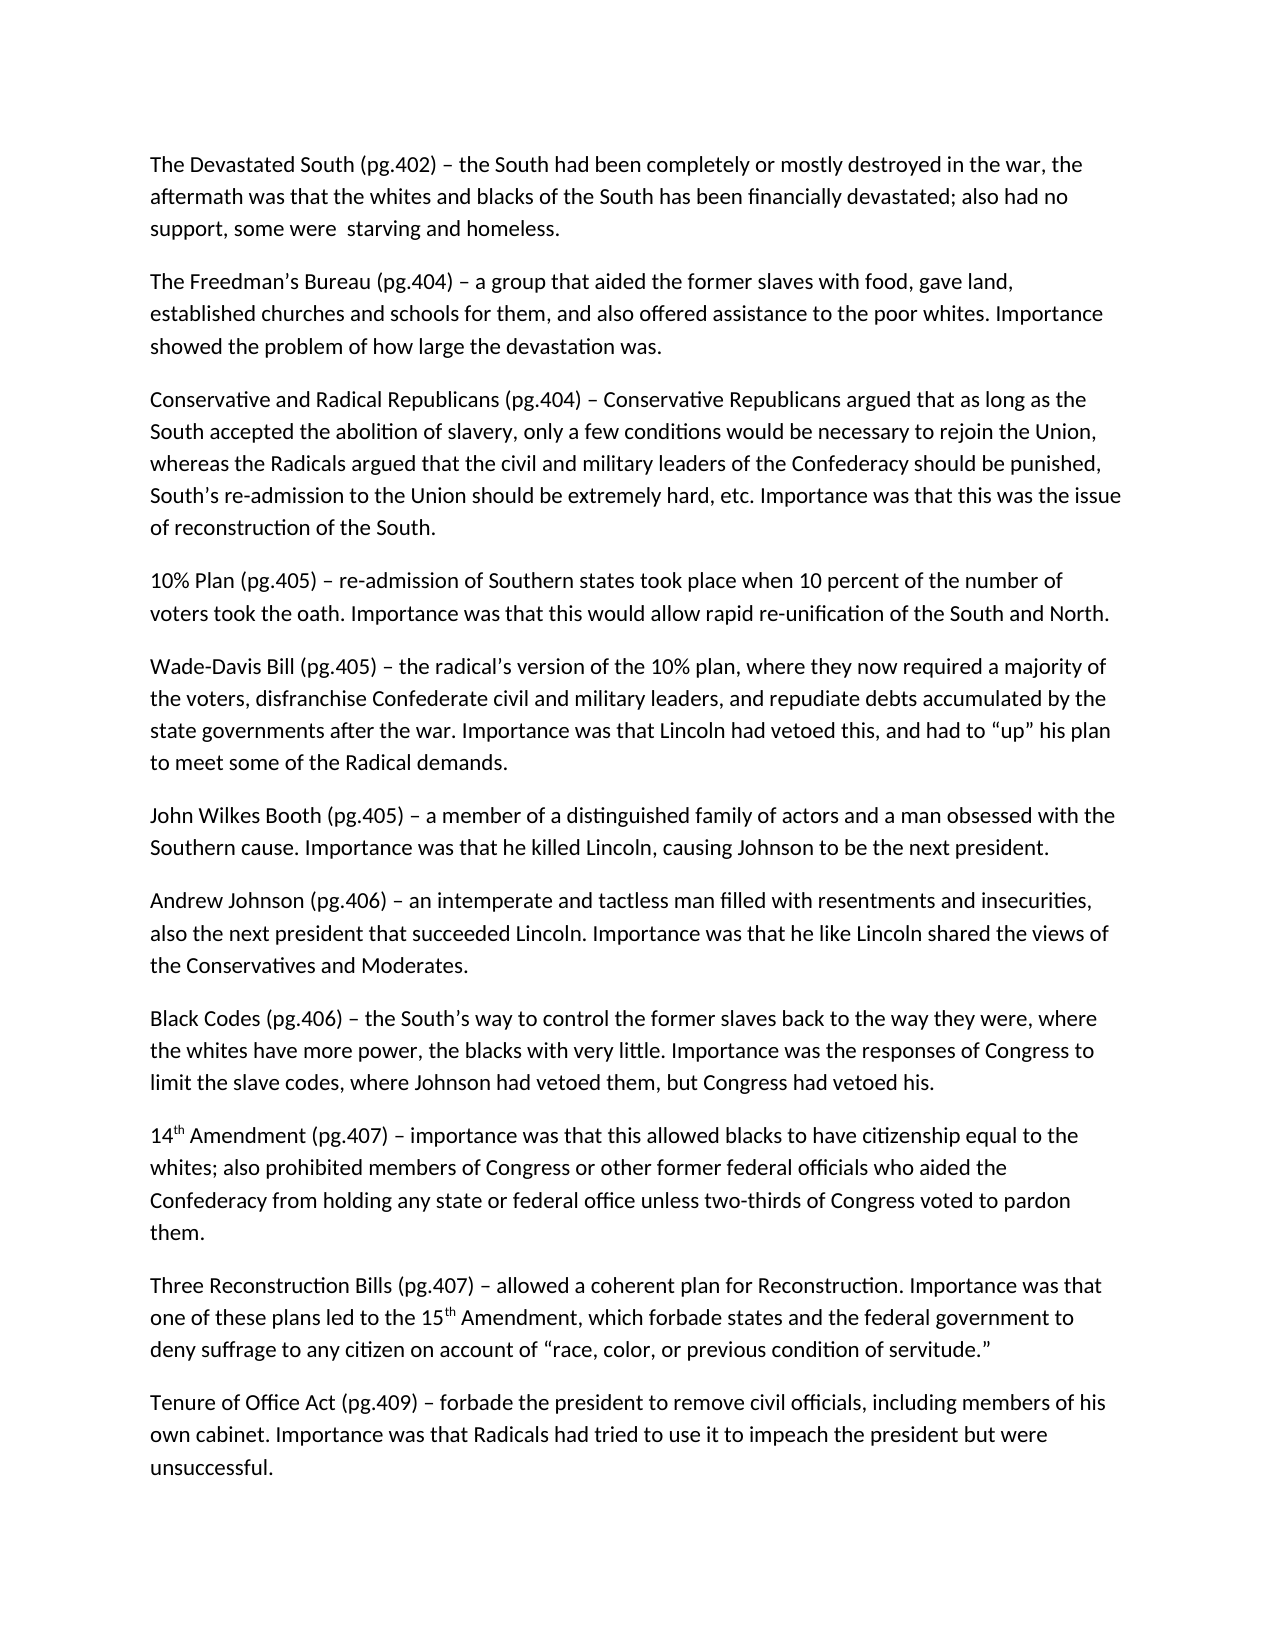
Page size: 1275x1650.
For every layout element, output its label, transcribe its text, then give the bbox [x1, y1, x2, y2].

text 10% Plan (pg.405) – re-admission of Southern states took place when 10 percent of the number of voters took the oath. Importance was that this would allow rapid re-unification of the South and North. [150, 567, 1125, 627]
text John Wilkes Booth (pg.405) – a member of a distinguished family of actors and a man obsessed with the Southern cause. Importance was that he killed Lincoln, causing Johnson to be the next president. [150, 801, 1125, 862]
text 14th Amendment (pg.407) – importance was that this allowed blacks to have citizenship equal to the whites; also prohibited members of Congress or other former federal officials who aided the Confederacy from holding any state or federal office unless two-thirds of Congress voted to pardon them. [150, 1121, 1125, 1246]
text Wade-Davis Bill (pg.405) – the radical’s version of the 10% plan, where they now required a majority of the voters, disfranchise Confederate civil and military leaders, and repudiate debts accumulated by the state governments after the war. Importance was that Lincoln had vetoed this, and had to “up” his plan to meet some of the Radical demands. [150, 652, 1125, 776]
text Andrew Johnson (pg.406) – an intemperate and tactless man filled with resentments and insecurities, also the next president that succeeded Lincoln. Importance was that he like Lincoln shared the views of the Conservatives and Moderates. [150, 887, 1125, 979]
text Conservative and Radical Republicans (pg.404) – Conservative Republicans argued that as long as the South accepted the abolition of slavery, only a few conditions would be necessary to rejoin the Union, whereas the Radicals argued that the civil and military leaders of the Confederacy should be punished, South’s re-admission to the Union should be extremely hard, etc. Importance was that this was the issue of reconstruction of the South. [150, 385, 1125, 542]
text The Freedman’s Bureau (pg.404) – a group that aided the former slaves with food, gave land, established churches and schools for them, and also offered assistance to the poor whites. Importance showed the problem of how large the devastation was. [150, 267, 1125, 360]
text Black Codes (pg.406) – the South’s way to control the former slaves back to the way they were, where the whites have more power, the blacks with very little. Importance was the responses of Congress to limit the slave codes, where Johnson had vetoed them, but Congress had vetoed his. [150, 1004, 1125, 1096]
text Three Reconstruction Bills (pg.407) – allowed a coherent plan for Reconstruction. Importance was that one of these plans led to the 15th Amendment, which forbade states and the federal government to deny suffrage to any citizen on account of “race, color, or previous condition of servitude.” [150, 1271, 1125, 1363]
text Tenure of Office Act (pg.409) – forbade the president to remove civil officials, including members of his own cabinet. Importance was that Radicals had tried to use it to impeach the president but were unsuccessful. [150, 1388, 1125, 1481]
text The Devastated South (pg.402) – the South had been completely or mostly destroyed in the war, the aftermath was that the whites and blacks of the South has been financially devastated; also had no support, some were starving and homeless. [150, 150, 1125, 242]
